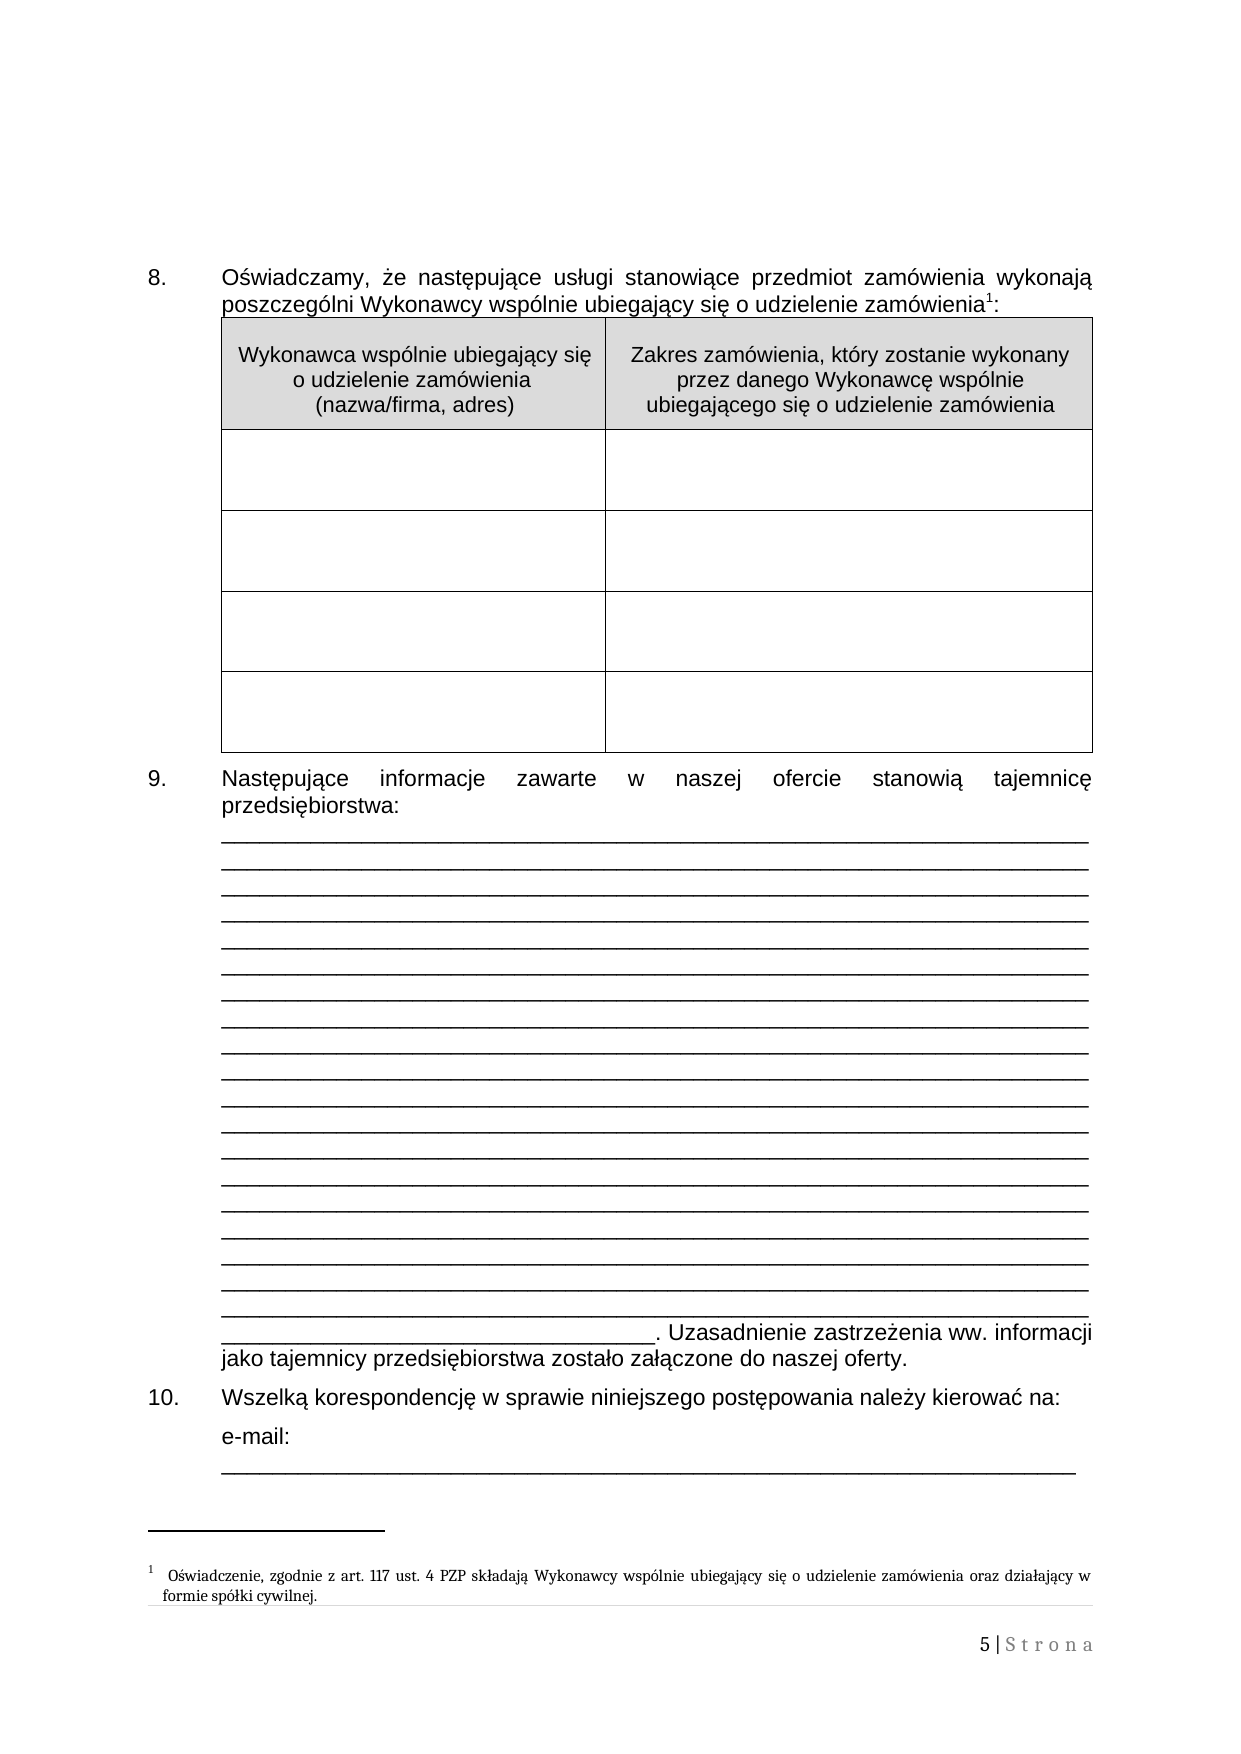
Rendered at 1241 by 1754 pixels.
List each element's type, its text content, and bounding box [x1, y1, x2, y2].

table_cell [606, 511, 1092, 591]
text 10. Wszelką korespondencję w sprawie niniejszego postępowania należy kierować na: [148, 1384, 1093, 1410]
text e-mail: ___________________________________________________________________ [221, 1423, 1093, 1476]
text 9. Następujące informacje zawarte w naszej ofercie stanowią tajemnicę przedsiębiorstwa: ______________________________________________________________________________________________________________________________________________________________________________________________________________________________________________________________________________________________________________________________________________________________________________________________________________________________________________________________________________________________________________________________________________________________________________________________________________________________________________________________________________________________________________________________________________________________________________________________________________________________________________________________________________________________________________________________________________________________________________________________________________________________________________________________________________________________________________________________________________________________________________________________________________________________________________________________________________________________________________________________________________________________________________. Uzasadnienie zastrzeżenia ww. informacji jako tajemnicy przedsiębiorstwa zostało załączone do naszej oferty. [148, 765, 1093, 1372]
table_header Wykonawca wspólnie ubiegający się o udzielenie zamówienia (nazwa/firma, adres) [222, 318, 605, 429]
list 8. Oświadczamy, że następujące usługi stanowiące przedmiot zamówienia wykonają poszczególni Wykonawcy wspólnie ubiegający się o udzielenie zamówienia: [148, 264, 1093, 317]
table_cell [222, 592, 605, 671]
table_cell [222, 511, 605, 591]
table_cell [606, 430, 1092, 510]
table_cell [222, 672, 605, 752]
table_header Zakres zamówienia, który zostanie wykonany przez danego Wykonawcę wspólnie ubiegającego się o udzielenie zamówienia [606, 318, 1092, 429]
table_cell [606, 672, 1092, 752]
table_cell [606, 592, 1092, 671]
table_cell [222, 430, 605, 510]
